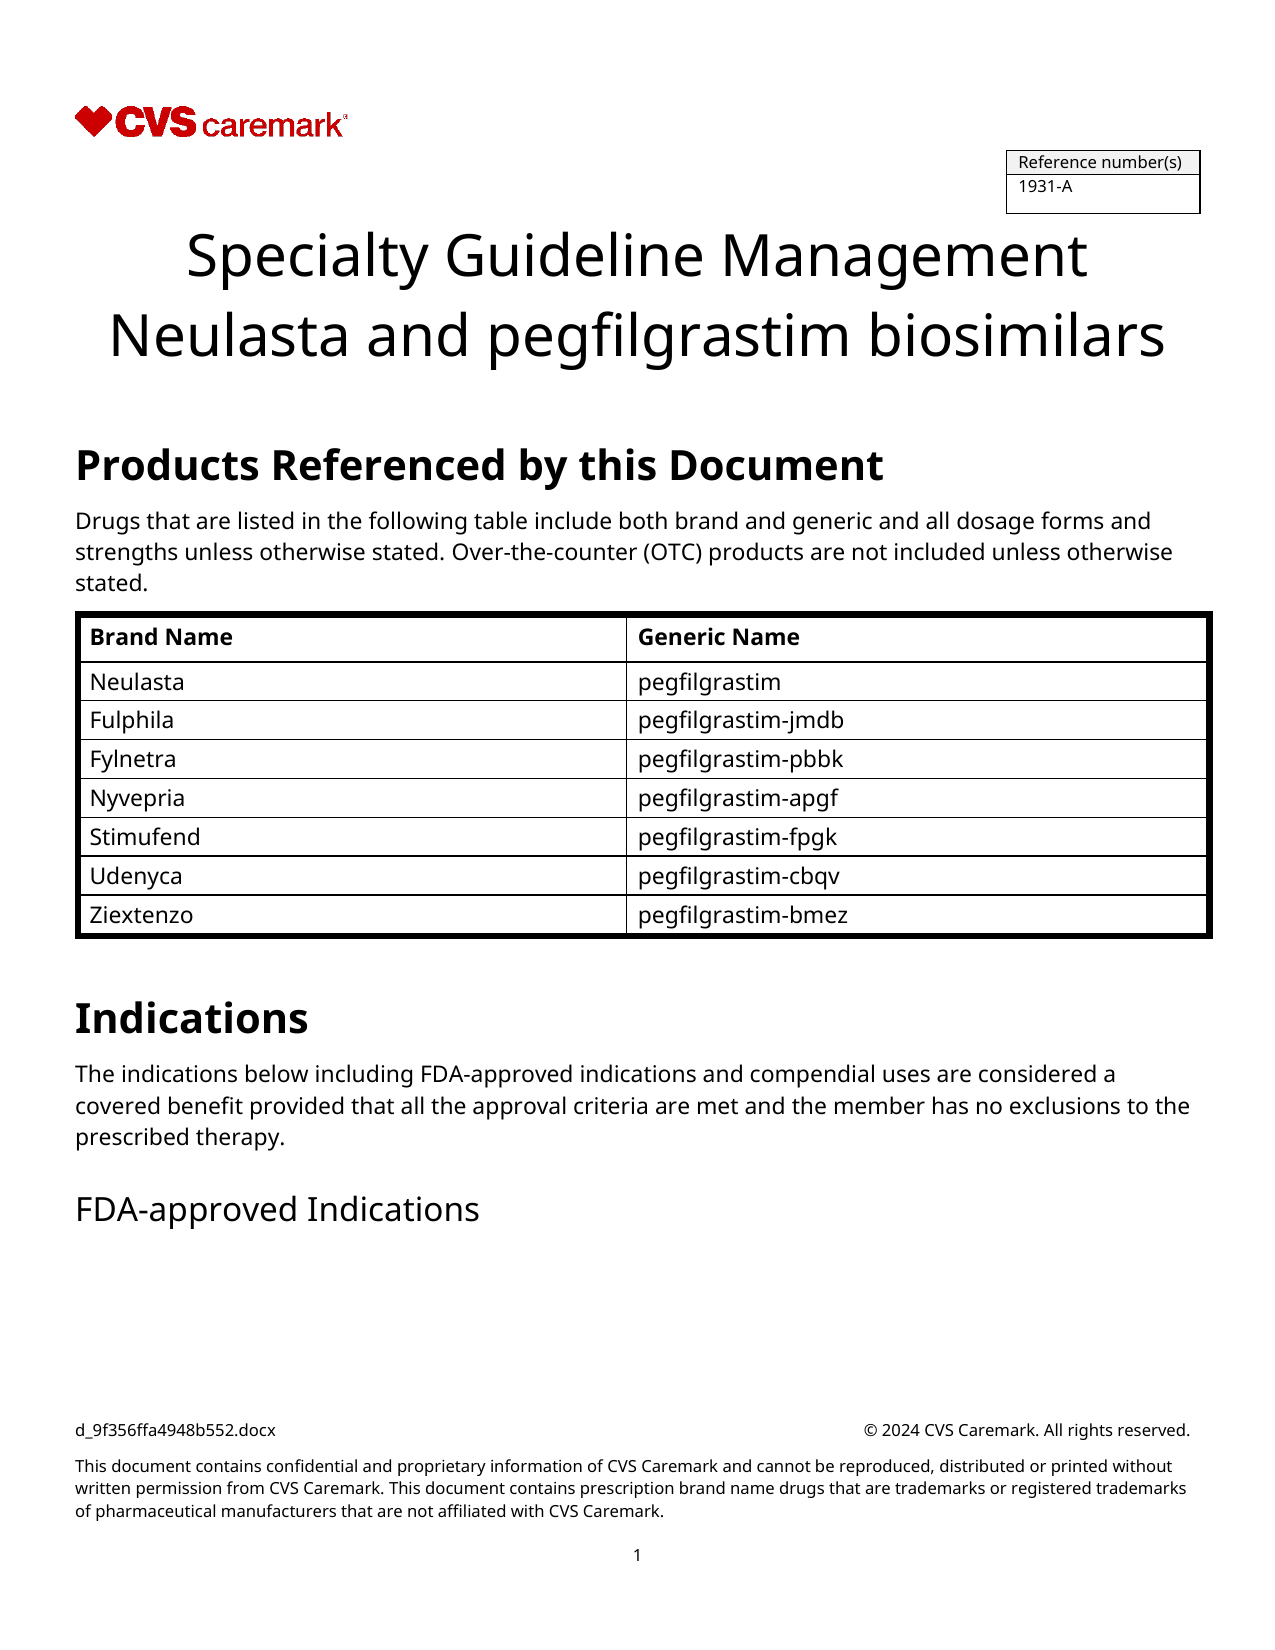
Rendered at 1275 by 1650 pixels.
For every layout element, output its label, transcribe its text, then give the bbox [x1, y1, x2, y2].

text The indications below including FDA-approved indications and compendial uses are considered a covered benefit provided that all the approval criteria are met and the member has no exclusions to the prescribed therapy. [75, 1058, 1200, 1152]
subtitle FDA-approved Indications [75, 1186, 1200, 1231]
table_cell Stimufend [81, 818, 626, 855]
subtitle Specialty Guideline Management Neulasta and pegfilgrastim biosimilars [75, 214, 1200, 373]
subtitle Products Referenced by this Document [75, 436, 1200, 492]
table_cell pegfilgrastim-pbbk [627, 740, 1206, 777]
table_cell pegfilgrastim-cbqv [627, 857, 1206, 894]
table_cell Fylnetra [81, 740, 626, 777]
table_header Reference number(s) [1007, 151, 1199, 174]
subtitle Indications [75, 989, 1200, 1046]
picture [75, 106, 348, 137]
table_header Brand Name [81, 618, 626, 661]
table_cell Fulphila [81, 701, 626, 739]
table_cell pegfilgrastim-bmez [627, 896, 1206, 933]
text Drugs that are listed in the following table include both brand and generic and all dosage forms and strengths unless otherwise stated. Over-the-counter (OTC) products are not included unless otherwise stated. [75, 505, 1200, 599]
table_cell Neulasta [81, 663, 626, 700]
table_cell pegfilgrastim-jmdb [627, 701, 1206, 739]
table_cell 1931-A [1007, 175, 1199, 213]
table_cell pegfilgrastim-apgf [627, 779, 1206, 816]
table_header Generic Name [627, 618, 1206, 661]
table_cell pegfilgrastim [627, 663, 1206, 700]
table_cell Udenyca [81, 857, 626, 894]
table_cell Ziextenzo [81, 896, 626, 933]
table_cell Nyvepria [81, 779, 626, 816]
table_cell pegfilgrastim-fpgk [627, 818, 1206, 855]
